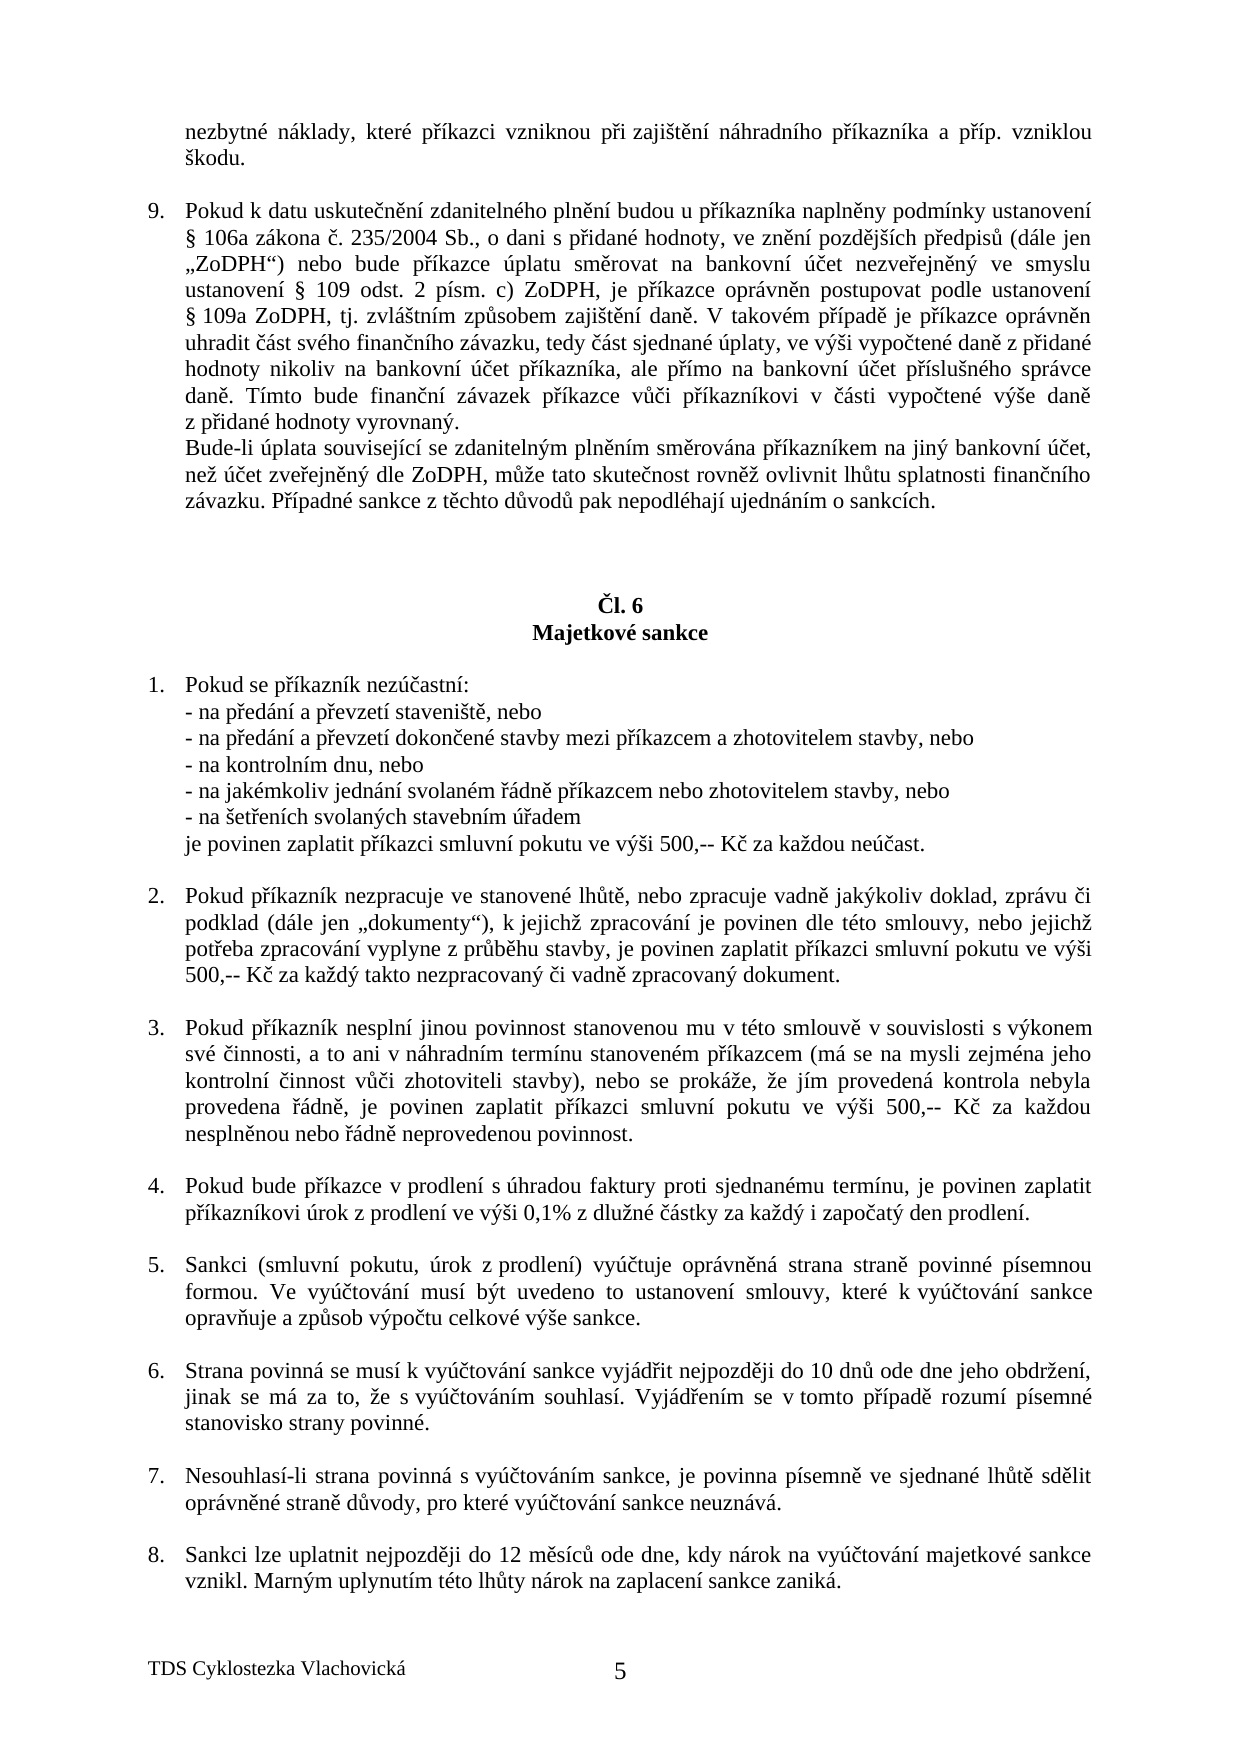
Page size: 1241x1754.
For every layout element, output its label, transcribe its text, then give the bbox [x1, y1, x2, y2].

list Pokud bude příkazce v prodlení s úhradou faktury proti sjednanému termínu, je povinen zaplatit příkazníkovi úrok z prodlení ve výši 0,1% z dlužné částky za každý i započatý den prodlení. [148, 1172, 1092, 1225]
list Nesouhlasí-li strana povinná s vyúčtováním sankce, je povinna písemně ve sjednané lhůtě sdělit oprávněné straně důvody, pro které vyúčtování sankce neuznává. [148, 1462, 1092, 1515]
list Strana povinná se musí k vyúčtování sankce vyjádřit nejpozději do 10 dnů ode dne jeho obdržení, jinak se má za to, že s vyúčtováním souhlasí. Vyjádřením se v tomto případě rozumí písemné stanovisko strany povinné. [148, 1357, 1092, 1436]
text - na jakémkoliv jednání svolaném řádně příkazcem nebo zhotovitelem stavby, nebo [148, 777, 1092, 803]
list Pokud příkazník nesplní jinou povinnost stanovenou mu v této smlouvě v souvislosti s výkonem své činnosti, a to ani v náhradním termínu stanoveném příkazcem (má se na mysli zejména jeho kontrolní činnost vůči zhotoviteli stavby), nebo se prokáže, že jím provedená kontrola nebyla provedena řádně, je povinen zaplatit příkazci smluvní pokutu ve výši 500,-- Kč za každou nesplněnou nebo řádně neprovedenou povinnost. [148, 1014, 1092, 1146]
text - na předání a převzetí dokončené stavby mezi příkazcem a zhotovitelem stavby, nebo [148, 724, 1092, 751]
text - na šetřeních svolaných stavebním úřadem [148, 803, 1092, 830]
text Majetkové sankce [148, 619, 1092, 645]
text - na kontrolním dnu, nebo [148, 751, 1092, 777]
list Pokud k datu uskutečnění zdanitelného plnění budou u příkazníka naplněny podmínky ustanovení § 106a zákona č. 235/2004 Sb., o dani s přidané hodnoty, ve znění pozdějších předpisů (dále jen „ZoDPH“) nebo bude příkazce úplatu směrovat na bankovní účet nezveřejněný ve smyslu ustanovení § 109 odst. 2 písm. c) ZoDPH, je příkazce oprávněn postupovat podle ustanovení § 109a ZoDPH, tj. zvláštním způsobem zajištění daně. V takovém případě je příkazce oprávněn uhradit část svého finančního závazku, tedy část sjednané úplaty, ve výši vypočtené daně z přidané hodnoty nikoliv na bankovní účet příkazníka, ale přímo na bankovní účet příslušného správce daně. Tímto bude finanční závazek příkazce vůči příkazníkovi v části vypočtené výše daně z přidané hodnoty vyrovnaný. [148, 197, 1092, 434]
text - na předání a převzetí staveniště, nebo [148, 698, 1092, 724]
list Sankci lze uplatnit nejpozději do 12 měsíců ode dne, kdy nárok na vyúčtování majetkové sankce vznikl. Marným uplynutím této lhůty nárok na zaplacení sankce zaniká. [148, 1541, 1092, 1594]
text Čl. 6 [148, 592, 1092, 619]
text je povinen zaplatit příkazci smluvní pokutu ve výši 500,-- Kč za každou neúčast. [148, 830, 1092, 856]
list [148, 118, 1092, 171]
text Bude-li úplata související se zdanitelným plněním směrována příkazníkem na jiný bankovní účet, než účet zveřejněný dle ZoDPH, může tato skutečnost rovněž ovlivnit lhůtu splatnosti finančního závazku. Případné sankce z těchto důvodů pak nepodléhají ujednáním o sankcích. [185, 434, 1092, 513]
list Sankci (smluvní pokutu, úrok z prodlení) vyúčtuje oprávněná strana straně povinné písemnou formou. Ve vyúčtování musí být uvedeno to ustanovení smlouvy, které k vyúčtování sankce opravňuje a způsob výpočtu celkové výše sankce. [148, 1251, 1092, 1330]
list Pokud se příkazník nezúčastní: [148, 672, 1092, 698]
list Pokud příkazník nezpracuje ve stanovené lhůtě, nebo zpracuje vadně jakýkoliv doklad, zprávu či podklad (dále jen „dokumenty“), k jejichž zpracování je povinen dle této smlouvy, nebo jejichž potřeba zpracování vyplyne z průběhu stavby, je povinen zaplatit příkazci smluvní pokutu ve výši 500,-- Kč za každý takto nezpracovaný či vadně zpracovaný dokument. [148, 882, 1092, 988]
